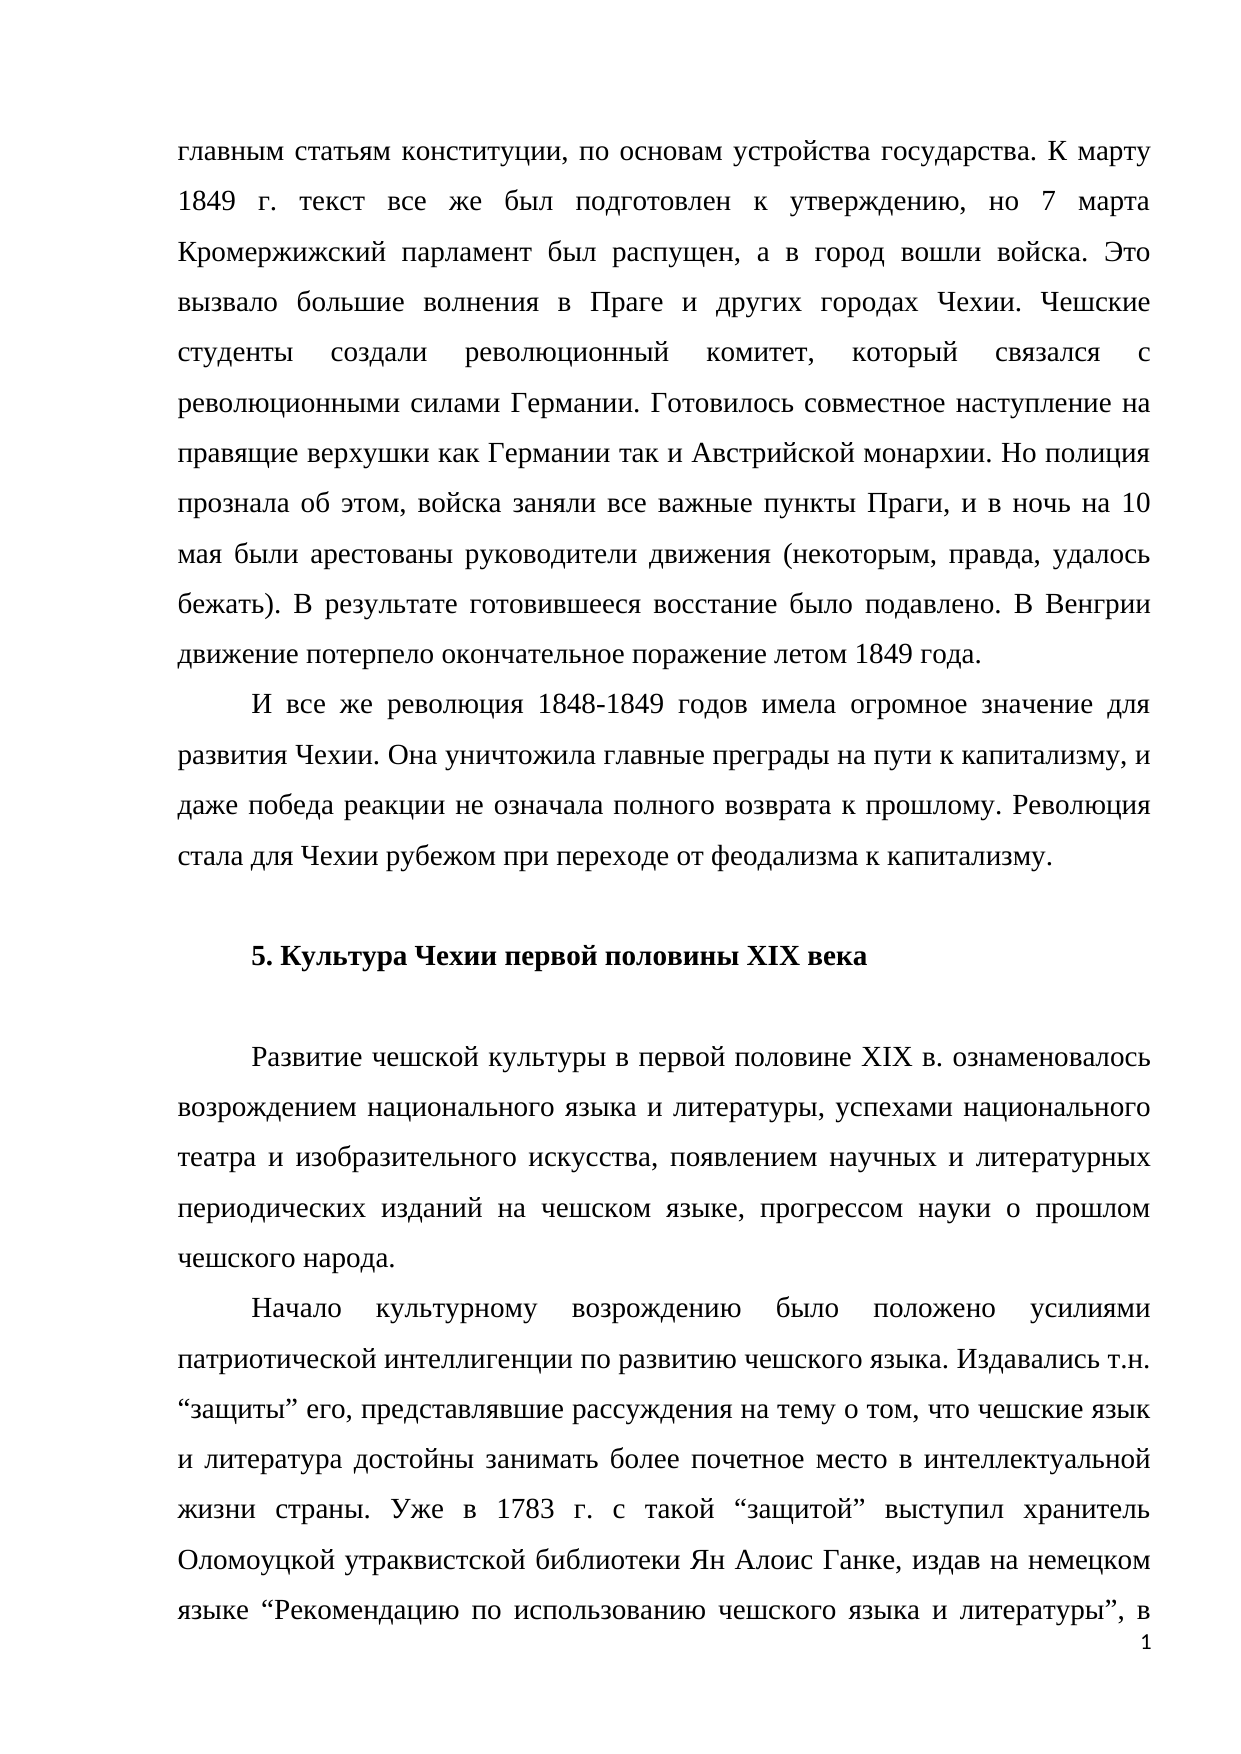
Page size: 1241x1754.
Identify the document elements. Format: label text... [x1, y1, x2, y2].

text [177, 133, 1152, 670]
text 5. Культура Чехии первой половины XIX века [177, 938, 1152, 972]
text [177, 1290, 1152, 1626]
text Развитие чешской культуры в первой половине XIX в. ознаменовалось возрождением национального языка и литературы, успехами национального театра и изобразительного искусства, появлением научных и литературных периодических изданий на чешском языке, прогрессом науки о прошлом чешского народа. [177, 1039, 1152, 1274]
text И все же революция 1848-1849 годов имела огромное значение для развития Чехии. Она уничтожила главные преграды на пути к капитализму, и даже победа реакции не означала полного возврата к прошлому. Революция стала для Чехии рубежом при переходе от феодализма к капитализму. [177, 687, 1152, 871]
